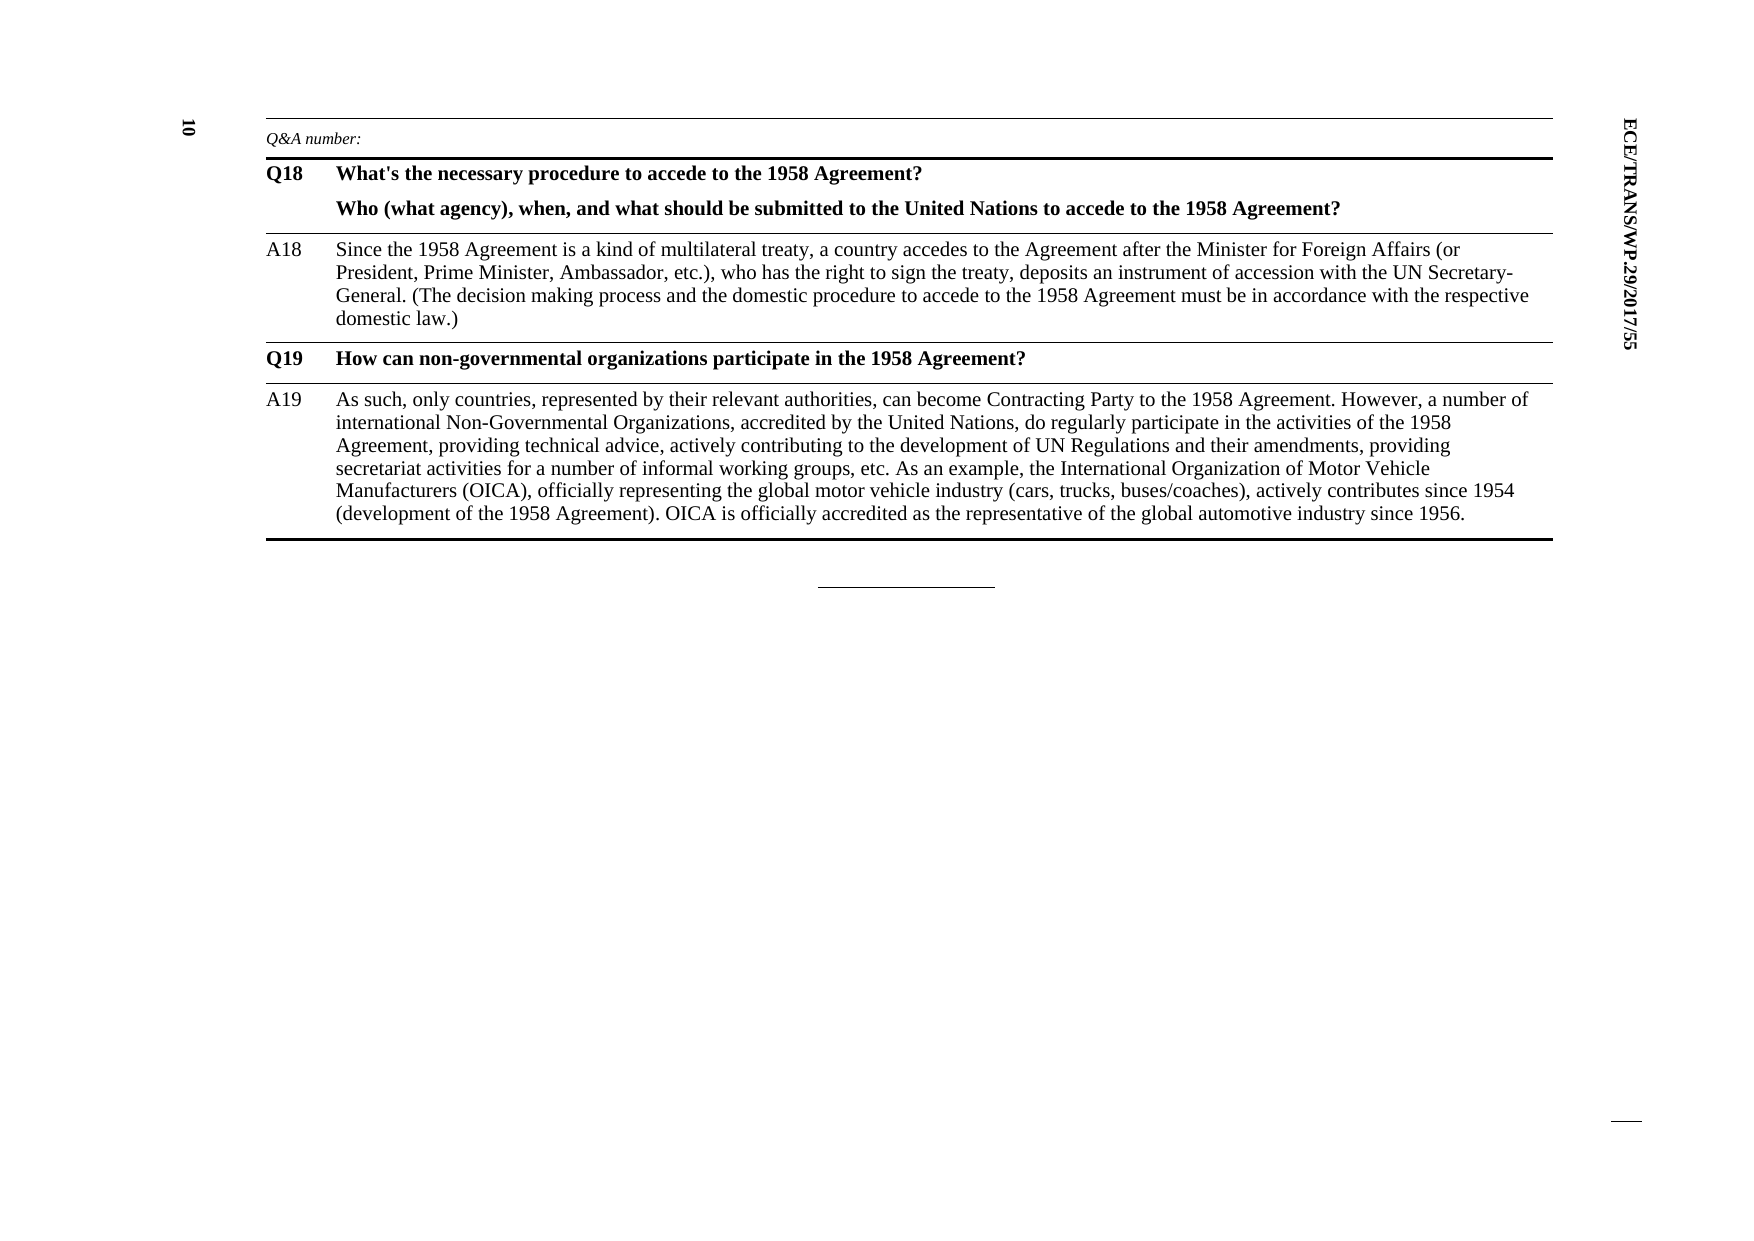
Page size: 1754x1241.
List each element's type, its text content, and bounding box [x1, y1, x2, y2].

table_cell What's the necessary procedure to accede to the 1958 Agreement? Who (what agency), when, and what should be submitted to the United Nations to accede to the 1958 Agreement? [336, 160, 1553, 233]
table_cell How can non-governmental organizations participate in the 1958 Agreement? [336, 343, 1553, 383]
table_cell Q18 [266, 160, 336, 233]
table_header Q&A number: [266, 119, 1553, 157]
table_cell A19 [266, 384, 336, 538]
table_cell Since the 1958 Agreement is a kind of multilateral treaty, a country accedes to the Agreement after the Minister for Foreign Affairs (or President, Prime Minister, Ambassador, etc.), who has the right to sign the treaty, deposits an instrument of accession with the UN Secretary-General. (The decision making process and the domestic procedure to accede to the 1958 Agreement must be in accordance with the respective domestic law.) [336, 234, 1553, 342]
table_cell Q19 [266, 343, 336, 383]
table_cell A18 [266, 234, 336, 342]
table_cell As such, only countries, represented by their relevant authorities, can become Contracting Party to the 1958 Agreement. However, a number of international Non-Governmental Organizations, accredited by the United Nations, do regularly participate in the activities of the 1958 Agreement, providing technical advice, actively contributing to the development of UN Regulations and their amendments, providing secretariat activities for a number of informal working groups, etc. As an example, the International Organization of Motor Vehicle Manufacturers (OICA), officially representing the global motor vehicle industry (cars, trucks, buses/coaches), actively contributes since 1954 (development of the 1958 Agreement). OICA is officially accredited as the representative of the global automotive industry since 1956. [336, 384, 1553, 538]
